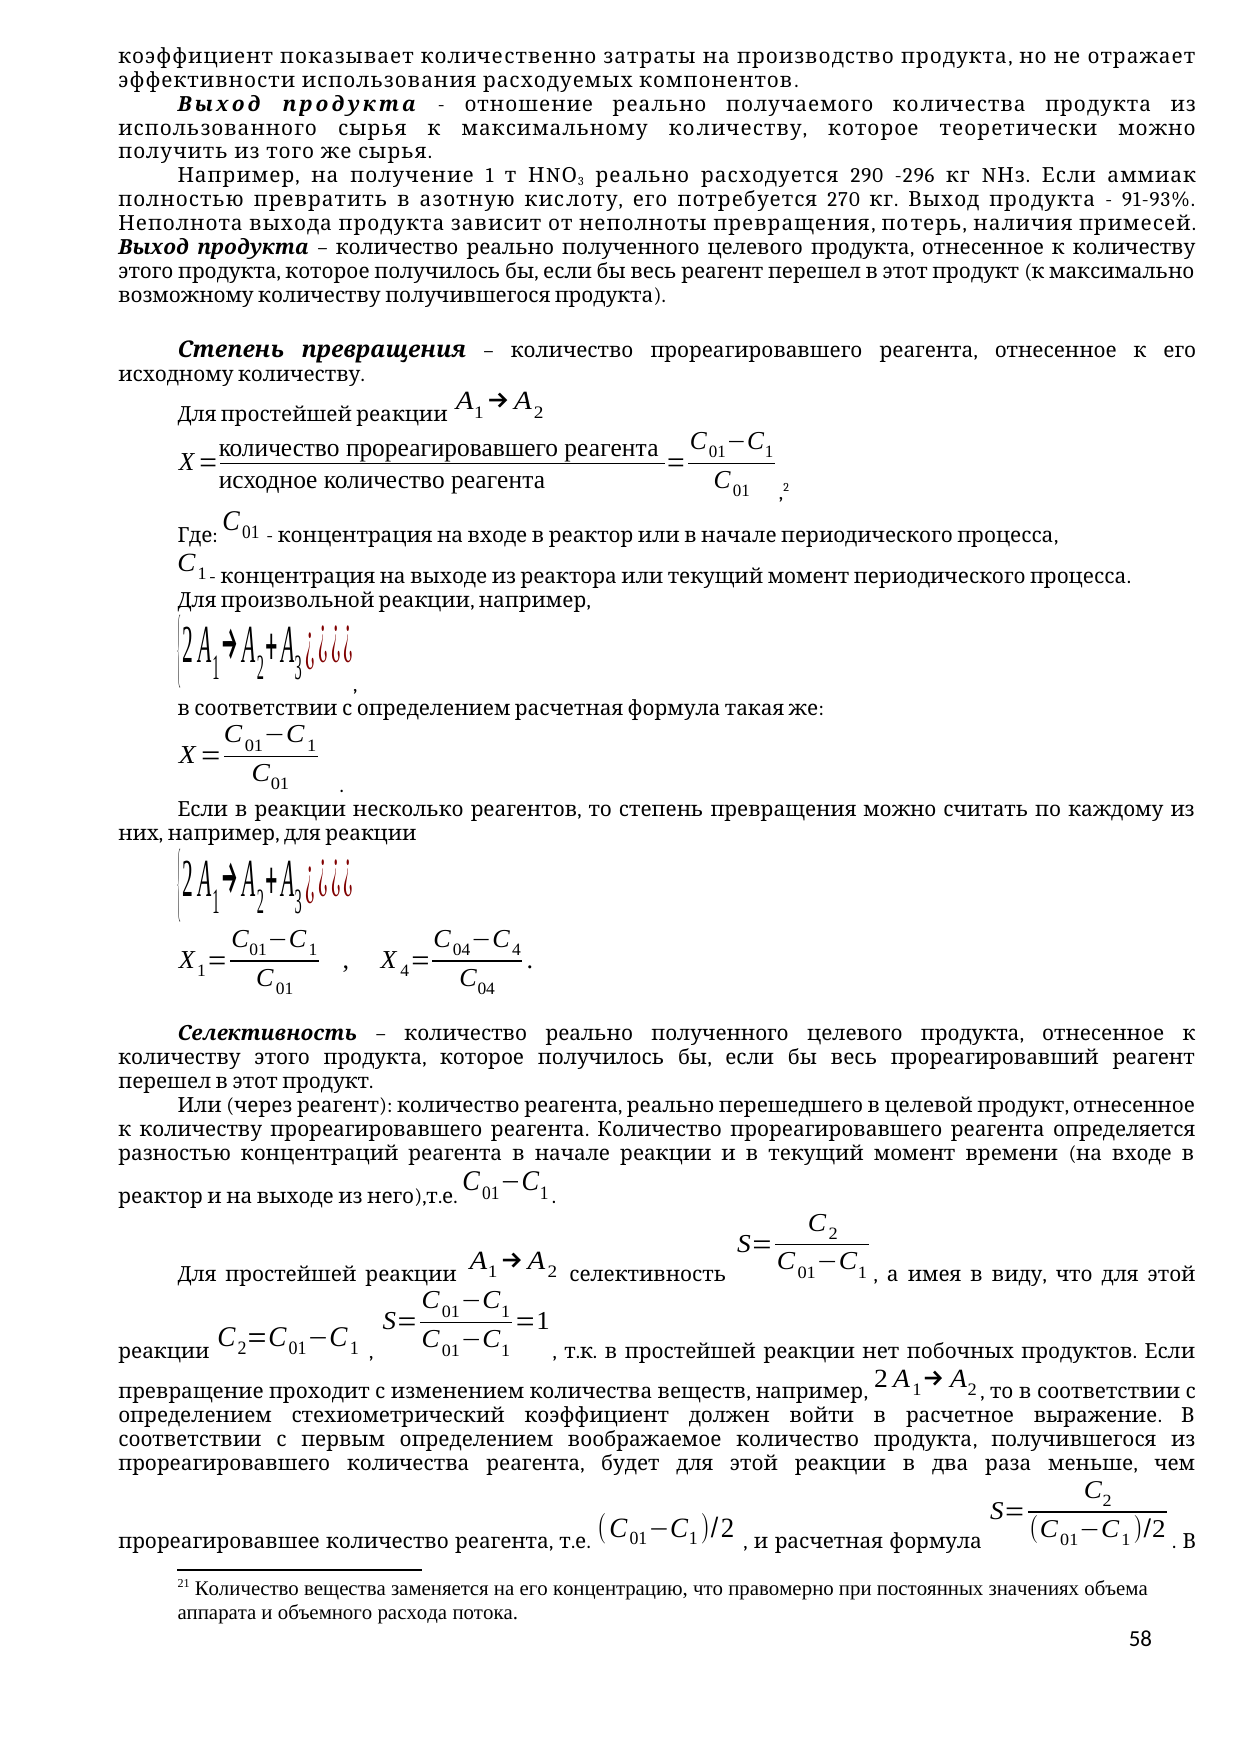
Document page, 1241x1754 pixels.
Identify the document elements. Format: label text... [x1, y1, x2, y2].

text . [118, 720, 1196, 798]
text Если в реакции несколько реагентов, то степень превращения можно считать по каждому из них, например, для реакции [118, 798, 1196, 846]
text Выход продукта - отношение реально получаемого количества продукта из использованного сырья к максимальному количеству, которое теоретически можно получить из того же сырья. [118, 92, 1196, 164]
text , [118, 427, 1196, 505]
text Где: - концентрация на входе в реактор или в начале периодического процесса, [118, 505, 1196, 548]
text Для произвольной реакции, например, [118, 588, 1196, 612]
text - концентрация на выходе из реактора или текущий момент периодического процесса. [118, 548, 1196, 588]
text Например, на получение 1 т НNО3 реально расходуется 290 -296 кг NНз. Если аммиак полностью превратить в азотную кислоту, его потребуется 270 кг. Выход продукта - 91-93%. Неполнота выхода продукта зависит от неполноты превращения, потерь, наличия примесей. Выход продукта – количество реально полученного целевого продукта, отнесенное к количеству этого продукта, которое получилось бы, если бы весь реагент перешел в этот продукт (к максимально возможному количеству получившегося продукта). [118, 164, 1196, 308]
text в соответствии с определением расчетная формула такая же: [118, 696, 1196, 720]
text , [118, 612, 1196, 696]
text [118, 44, 1196, 92]
text Степень превращения – количество прореагировавшего реагента, отнесенное к его исходному количеству. [118, 337, 1196, 387]
text Для простейшей реакции [118, 387, 1196, 427]
text Селективность – количество реально полученного целевого продукта, отнесенное к количеству этого продукта, которое получилось бы, если бы весь прореагировавший реагент перешел в этот продукт. [118, 1021, 1196, 1093]
text Или (через реагент): количество реагента, реально перешедшего в целевой продукт, отнесенное к количеству прореагировавшего реагента. Количество прореагировавшего реагента определяется разностью концентраций реагента в начале реакции и в текущий момент времени (на входе в реактор и на выходе из него),т.е. . [118, 1093, 1196, 1208]
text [118, 1208, 1196, 1554]
